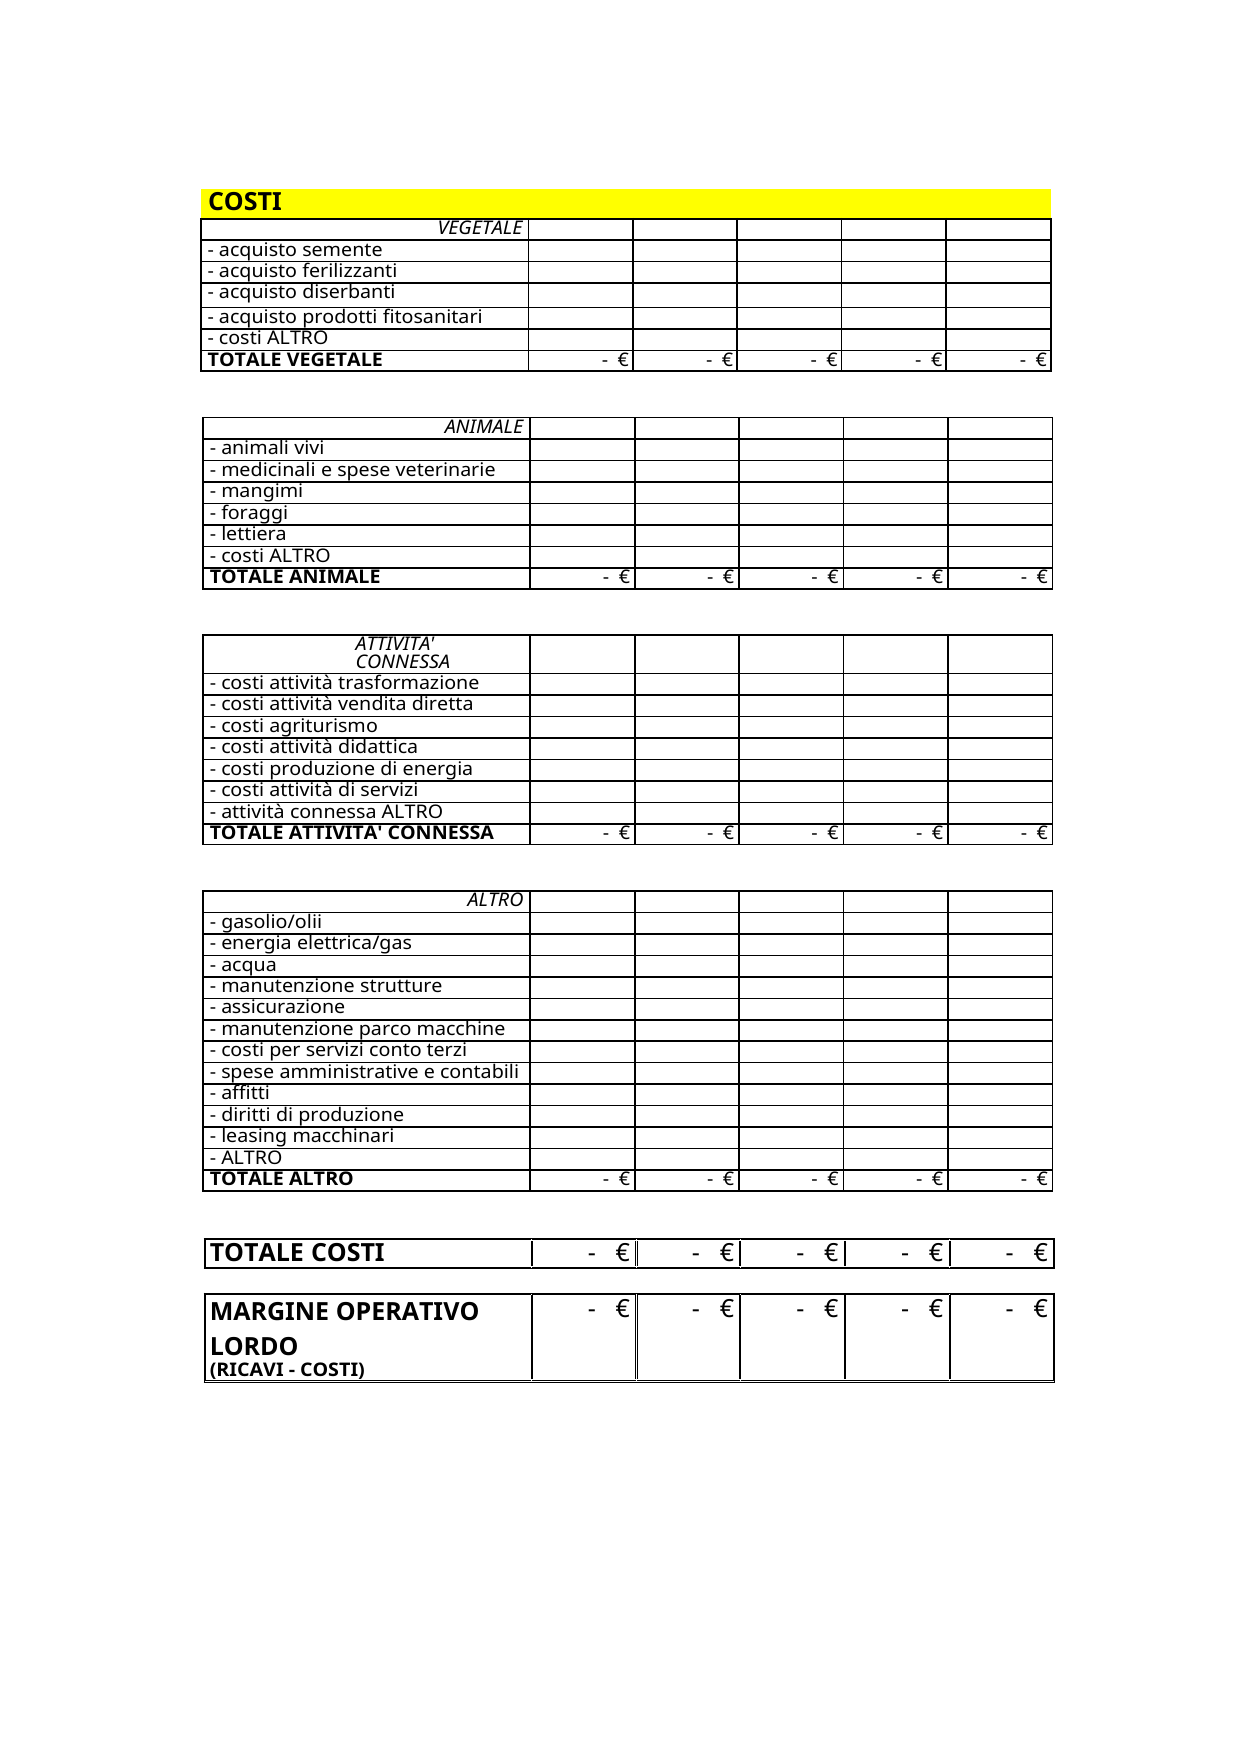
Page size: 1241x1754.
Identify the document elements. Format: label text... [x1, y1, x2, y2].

table_cell [531, 760, 634, 780]
table_cell [740, 803, 843, 823]
table_cell [636, 1042, 738, 1062]
table_cell [529, 308, 632, 328]
table_cell [740, 717, 843, 737]
table_cell [636, 1063, 738, 1083]
table_cell - € [947, 351, 1050, 370]
table_header - € [532, 1240, 636, 1267]
table_cell [531, 696, 634, 716]
table_cell [531, 739, 634, 758]
table_cell - leasing macchinari [204, 1128, 529, 1148]
table_cell - € [529, 351, 632, 370]
table_cell [531, 1085, 634, 1105]
table_cell TOTALE ALTRO [204, 1171, 529, 1190]
table_cell [844, 717, 947, 737]
table_cell [842, 241, 945, 261]
table_cell [531, 440, 634, 460]
table_cell [529, 284, 632, 307]
table_cell [636, 782, 738, 801]
table_cell [531, 1021, 634, 1040]
table_cell - € [844, 825, 947, 844]
table_cell [740, 956, 843, 976]
table_cell TOTALE ATTIVITA' CONNESSA [204, 825, 529, 844]
table_header [740, 636, 843, 673]
table_cell [636, 978, 738, 997]
table_cell [844, 739, 947, 758]
table_cell - € [531, 825, 634, 844]
table_cell [949, 760, 1052, 780]
table_cell - gasolio/olii [204, 913, 529, 933]
table_header [531, 418, 634, 438]
table_cell [842, 220, 945, 239]
table_cell - costi agriturismo [204, 717, 529, 737]
table_cell - lettiera [204, 526, 529, 546]
table_cell [738, 330, 841, 349]
table_cell [842, 284, 945, 307]
table_cell - assicurazione [204, 999, 529, 1019]
table_cell [740, 978, 843, 997]
table_cell [740, 1128, 843, 1148]
table_cell [740, 1021, 843, 1040]
table_cell [636, 526, 738, 546]
table_cell [740, 1106, 843, 1126]
table_cell [634, 308, 736, 328]
table_cell [531, 483, 634, 503]
table_cell [844, 782, 947, 801]
table_cell [636, 440, 738, 460]
table_cell - costi ALTRO [202, 330, 528, 349]
table_cell [949, 913, 1052, 933]
table_header [636, 418, 738, 438]
table_cell [531, 547, 634, 567]
table_cell [949, 935, 1052, 954]
table_cell [844, 913, 947, 933]
table_cell [636, 803, 738, 823]
table_cell - manutenzione parco macchine [204, 1021, 529, 1040]
table_header - € [845, 1295, 949, 1380]
table_cell [947, 284, 1050, 307]
table_cell [844, 440, 947, 460]
table_cell [844, 1085, 947, 1105]
table_cell [531, 504, 634, 524]
table_header ANIMALE [204, 418, 529, 438]
table_cell [531, 1128, 634, 1148]
table_cell [531, 674, 634, 694]
table_header - € [636, 1240, 740, 1267]
table_header TOTALE COSTI [206, 1240, 532, 1267]
table_cell [531, 782, 634, 801]
table_cell [949, 1149, 1052, 1169]
table_cell [844, 1149, 947, 1169]
table_cell [949, 1085, 1052, 1105]
table_cell [947, 262, 1050, 282]
table_cell [740, 739, 843, 758]
table_header - € [532, 1295, 636, 1380]
table_cell - € [738, 351, 841, 370]
table_cell [636, 956, 738, 976]
table_header [740, 892, 843, 912]
table_cell [738, 308, 841, 328]
table_cell - costi ALTRO [204, 547, 529, 567]
table_cell - spese amministrative e contabili [204, 1063, 529, 1083]
table_cell [531, 1149, 634, 1169]
table_cell [949, 1021, 1052, 1040]
table_cell [636, 999, 738, 1019]
table_cell [844, 978, 947, 997]
table_cell - attività connessa ALTRO [204, 803, 529, 823]
table_cell [844, 461, 947, 481]
table_cell [529, 241, 632, 261]
table_cell [947, 330, 1050, 349]
table_cell [842, 308, 945, 328]
table_cell [949, 956, 1052, 976]
table_cell [531, 913, 634, 933]
table_header - € [740, 1240, 845, 1267]
table_header ATTIVITA' CONNESSA [204, 636, 529, 673]
table_cell - acquisto prodotti fitosanitari [202, 308, 528, 328]
table_cell - € [842, 351, 945, 370]
table_cell [844, 526, 947, 546]
table_cell [634, 330, 736, 349]
table_cell - € [949, 825, 1052, 844]
table_header [740, 418, 843, 438]
table_cell [636, 1149, 738, 1169]
table_cell - € [636, 569, 738, 588]
table_cell [738, 241, 841, 261]
table_cell [844, 1128, 947, 1148]
table_cell [844, 1063, 947, 1083]
table_cell VEGETALE [202, 220, 528, 239]
table_cell - ALTRO [204, 1149, 529, 1169]
table_cell [949, 717, 1052, 737]
table_cell [740, 440, 843, 460]
table_cell [740, 935, 843, 954]
table_cell [949, 504, 1052, 524]
table_header - € [636, 1295, 740, 1380]
table_cell [634, 284, 736, 307]
table_header [531, 636, 634, 673]
table_cell [949, 440, 1052, 460]
table_cell [844, 999, 947, 1019]
table_cell [531, 1042, 634, 1062]
table_cell - costi attività di servizi [204, 782, 529, 801]
table_cell - medicinali e spese veterinarie [204, 461, 529, 481]
table_cell [740, 1063, 843, 1083]
table_header - € [949, 1295, 1053, 1380]
table_cell [531, 461, 634, 481]
table_cell [531, 1063, 634, 1083]
table_cell [949, 1128, 1052, 1148]
table_cell [531, 1106, 634, 1126]
table_cell [740, 526, 843, 546]
table_cell [738, 284, 841, 307]
table_cell [844, 547, 947, 567]
table_cell - € [636, 1171, 738, 1190]
table_cell [740, 760, 843, 780]
table_cell - diritti di produzione [204, 1106, 529, 1126]
table_cell - costi attività trasformazione [204, 674, 529, 694]
table_cell [949, 1042, 1052, 1062]
table_cell - foraggi [204, 504, 529, 524]
table_cell [636, 717, 738, 737]
table_cell [740, 913, 843, 933]
table_cell [947, 308, 1050, 328]
table_header [844, 418, 947, 438]
table_cell - € [531, 569, 634, 588]
table_cell [740, 547, 843, 567]
table_cell [636, 1128, 738, 1148]
table_cell [636, 483, 738, 503]
table_cell [949, 1106, 1052, 1126]
table_cell [636, 760, 738, 780]
table_cell [949, 483, 1052, 503]
table_cell [636, 1085, 738, 1105]
table_cell - energia elettrica/gas [204, 935, 529, 954]
table_cell [636, 461, 738, 481]
table_cell [634, 262, 736, 282]
table_header [949, 418, 1052, 438]
table_cell - affitti [204, 1085, 529, 1105]
table_header [636, 636, 738, 673]
table_cell [531, 526, 634, 546]
table_cell [947, 220, 1050, 239]
table_cell - costi attività vendita diretta [204, 696, 529, 716]
table_cell [529, 220, 632, 239]
table_cell [949, 526, 1052, 546]
table_cell [844, 1021, 947, 1040]
table_cell - € [531, 1171, 634, 1190]
table_cell [636, 1106, 738, 1126]
table_cell - € [740, 569, 843, 588]
table_cell [634, 220, 736, 239]
table_cell [636, 504, 738, 524]
table_header - € [740, 1295, 845, 1380]
table_header COSTI [201, 189, 1051, 218]
table_header [531, 892, 634, 912]
table_cell [740, 1085, 843, 1105]
table_cell - acqua [204, 956, 529, 976]
table_cell [636, 674, 738, 694]
table_cell [740, 1149, 843, 1169]
table_cell [842, 330, 945, 349]
table_cell - € [844, 569, 947, 588]
table_header [949, 892, 1052, 912]
table_cell [531, 717, 634, 737]
table_cell - acquisto ferilizzanti [202, 262, 528, 282]
table_cell [842, 262, 945, 282]
table_cell - € [949, 1171, 1052, 1190]
table_cell [949, 739, 1052, 758]
table_cell [636, 935, 738, 954]
table_header - € [949, 1240, 1053, 1267]
table_cell [531, 978, 634, 997]
table_cell [529, 330, 632, 349]
table_cell TOTALE ANIMALE [204, 569, 529, 588]
table_cell [844, 483, 947, 503]
table_cell [740, 461, 843, 481]
table_header [949, 636, 1052, 673]
table_cell [636, 547, 738, 567]
table_cell [844, 760, 947, 780]
table_cell [738, 220, 841, 239]
table_cell [740, 504, 843, 524]
table_header MARGINE OPERATIVO LORDO (RICAVI - COSTI) [206, 1295, 532, 1380]
table_cell [740, 674, 843, 694]
table_cell [844, 1042, 947, 1062]
table_cell [949, 547, 1052, 567]
table_cell [949, 674, 1052, 694]
table_cell - acquisto diserbanti [202, 284, 528, 307]
table_cell [531, 935, 634, 954]
table_cell [529, 262, 632, 282]
table_cell [636, 1021, 738, 1040]
table_cell - € [740, 825, 843, 844]
table_cell [844, 1106, 947, 1126]
table_cell - acquisto semente [202, 241, 528, 261]
table_cell [844, 803, 947, 823]
table_cell [738, 262, 841, 282]
table_cell - manutenzione strutture [204, 978, 529, 997]
table_cell [844, 674, 947, 694]
table_cell [740, 782, 843, 801]
table_cell [636, 696, 738, 716]
table_cell - costi per servizi conto terzi [204, 1042, 529, 1062]
table_cell - € [844, 1171, 947, 1190]
table_cell - € [636, 825, 738, 844]
table_cell [949, 696, 1052, 716]
table_header - € [845, 1240, 949, 1267]
table_cell [949, 782, 1052, 801]
table_cell - animali vivi [204, 440, 529, 460]
table_cell [844, 504, 947, 524]
table_cell [740, 483, 843, 503]
table_cell - costi attività didattica [204, 739, 529, 758]
table_header [636, 892, 738, 912]
table_cell [740, 999, 843, 1019]
table_cell [531, 956, 634, 976]
table_cell [949, 999, 1052, 1019]
table_cell [531, 803, 634, 823]
table_cell - € [949, 569, 1052, 588]
table_cell [949, 461, 1052, 481]
table_header [844, 636, 947, 673]
table_cell - € [740, 1171, 843, 1190]
table_header [844, 892, 947, 912]
table_cell [636, 739, 738, 758]
table_cell [949, 978, 1052, 997]
table_cell [947, 241, 1050, 261]
table_cell [636, 913, 738, 933]
table_cell [949, 1063, 1052, 1083]
table_cell [740, 1042, 843, 1062]
table_cell - mangimi [204, 483, 529, 503]
table_cell [740, 696, 843, 716]
table_header ALTRO [204, 892, 529, 912]
table_cell [531, 999, 634, 1019]
table_cell TOTALE VEGETALE [202, 351, 528, 370]
table_cell - € [634, 351, 736, 370]
table_cell [949, 803, 1052, 823]
table_cell [844, 956, 947, 976]
table_cell - costi produzione di energia [204, 760, 529, 780]
table_cell [634, 241, 736, 261]
table_cell [844, 935, 947, 954]
table_cell [844, 696, 947, 716]
